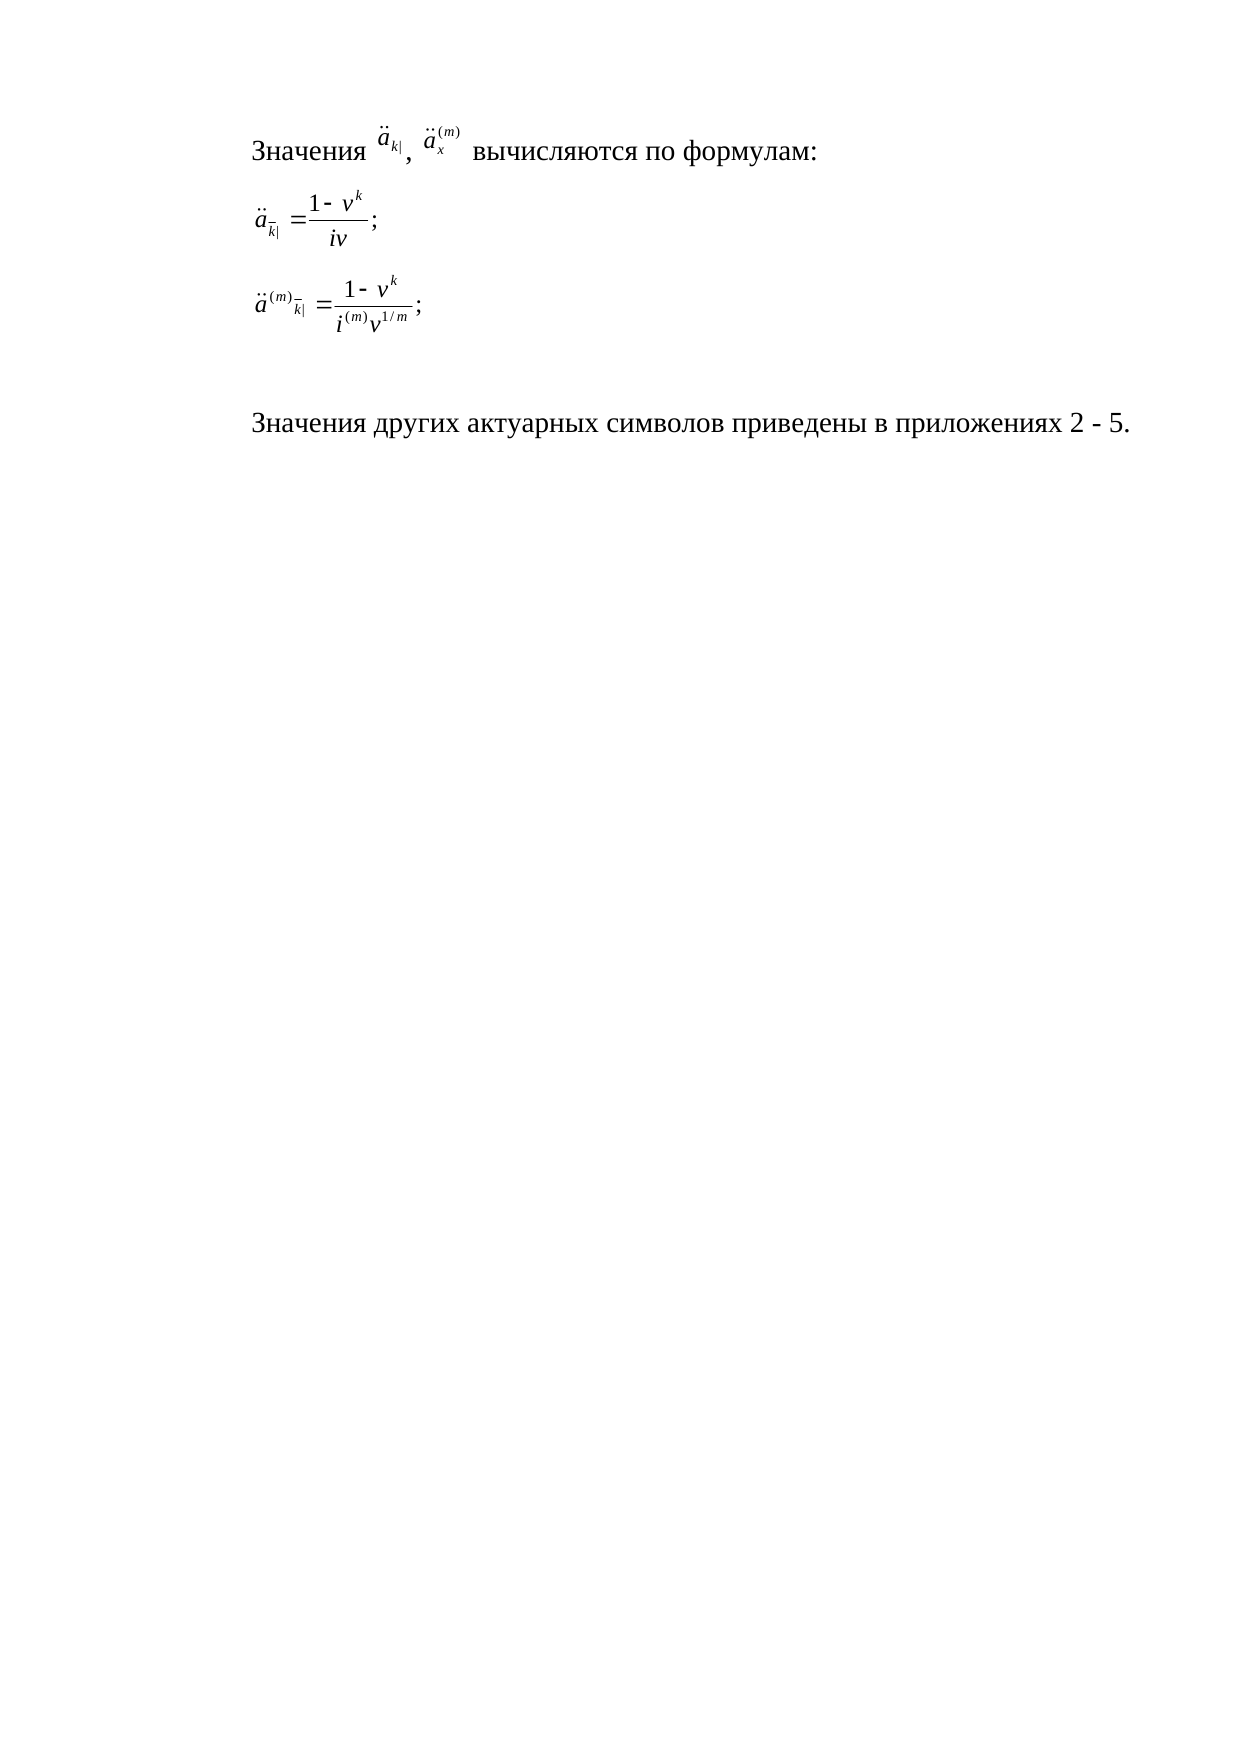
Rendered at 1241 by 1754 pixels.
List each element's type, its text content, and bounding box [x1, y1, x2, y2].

text Значения , вычисляются по формулам: [177, 118, 1152, 167]
text Значения других актуарных символов приведены в приложениях 2 - 5. [177, 405, 1152, 438]
